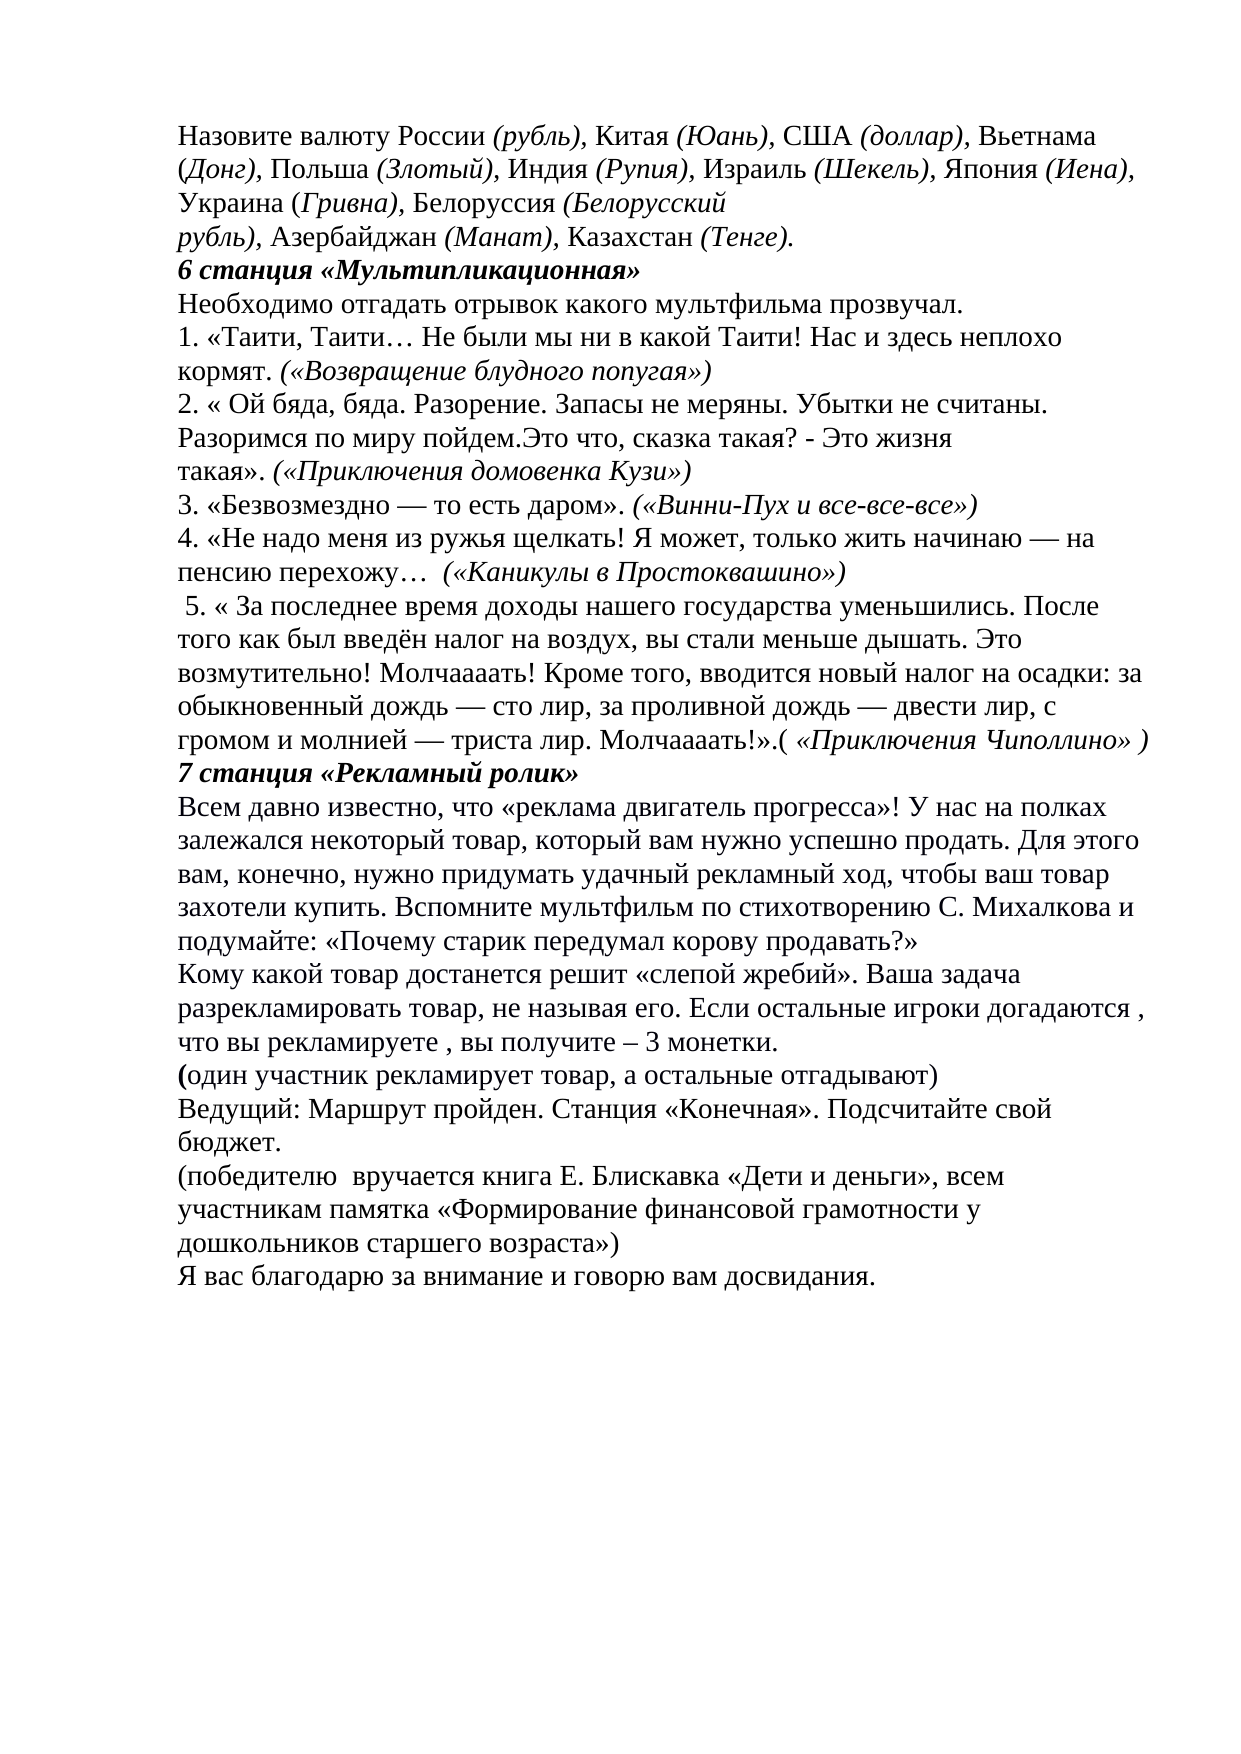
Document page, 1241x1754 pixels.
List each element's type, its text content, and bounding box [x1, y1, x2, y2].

text Я вас благодарю за внимание и говорю вам досвидания. [177, 1258, 1152, 1292]
text Назовите валюту России (рубль), Китая (Юань), США (доллар), Вьетнама (Донг), Польша (Злотый), Индия (Рупия), Израиль (Шекель), Япония (Иена), Украина (Гривна), Белоруссия (Белорусский рубль), Азербайджан (Манат), Казахстан (Тенге). [177, 118, 1152, 252]
text Ведущий: Маршрут пройден. Станция «Конечная». Подсчитайте свой бюджет. [177, 1091, 1152, 1158]
text 7 станция «Рекламный ролик» [177, 755, 1152, 789]
text Всем давно известно, что «реклама двигатель прогресса»! У нас на полках залежался некоторый товар, который вам нужно успешно продать. Для этого вам, конечно, нужно придумать удачный рекламный ход, чтобы ваш товар захотели купить. Вспомните мультфильм по стихотворению С. Михалкова и подумайте: «Почему старик передумал корову продавать?» [177, 789, 1152, 957]
text 5. « За последнее время доходы нашего государства уменьшились. После того как был введён налог на воздух, вы стали меньше дышать. Это возмутительно! Молчаааать! Кроме того, вводится новый налог на осадки: за обыкновенный дождь — сто лир, за проливной дождь — двести лир, с громом и молнией — триста лир. Молчаааать!».( «Приключения Чиполлино» ) [177, 588, 1152, 755]
text (один участник рекламирует товар, а остальные отгадывают) [177, 1057, 1152, 1091]
text 2. « Ой бяда, бяда. Разорение. Запасы не меряны. Убытки не считаны. Разоримся по миру пойдем.Это что, сказка такая? - Это жизня такая». («Приключения домовенка Кузи») [177, 386, 1152, 487]
text Кому какой товар достанется решит «слепой жребий». Ваша задача разрекламировать товар, не называя его. Если остальные игроки догадаются , что вы рекламируете , вы получите – 3 монетки. [177, 957, 1152, 1057]
text 4. «Не надо меня из ружья щелкать! Я может, только жить начинаю — на пенсию перехожу… («Каникулы в Простоквашино») [177, 521, 1152, 588]
text Необходимо отгадать отрывок какого мультфильма прозвучал. [177, 286, 1152, 319]
text (победителю вручается книга Е. Блискавка «Дети и деньги», всем участникам памятка «Формирование финансовой грамотности у дошкольников старшего возраста») [177, 1158, 1152, 1258]
text 1. «Tаити, Tаити… Не были мы ни в какой Таити! Нас и здесь неплохо кормят. («Возвращение блудного попугая») [177, 319, 1152, 386]
text 3. «Безвозмездно — то есть даром». («Винни-Пух и все-все-все») [177, 487, 1152, 521]
text 6 станция «Мультипликационная» [177, 252, 1152, 286]
